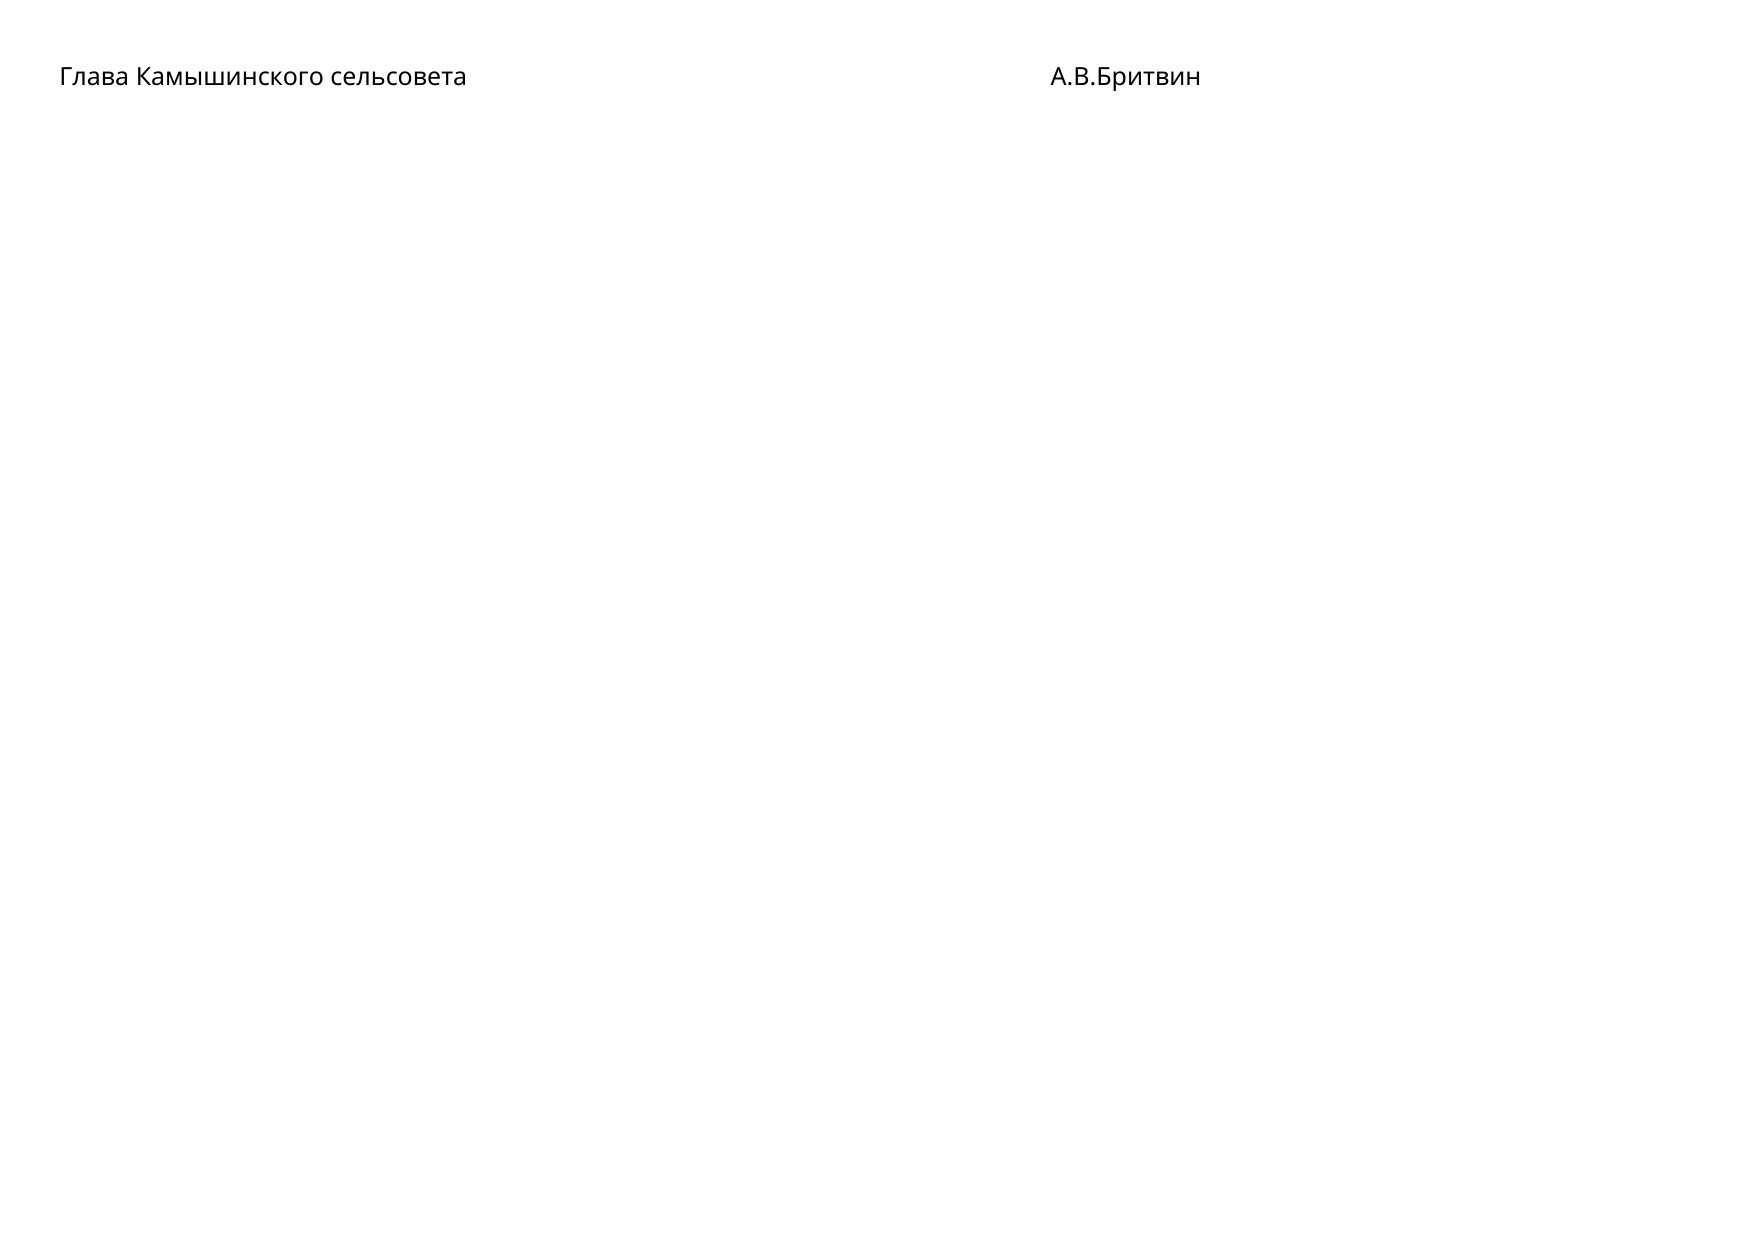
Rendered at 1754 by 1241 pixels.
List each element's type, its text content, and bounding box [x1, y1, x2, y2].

text Глава Камышинского сельсовета А.В.Бритвин [59, 59, 1695, 93]
